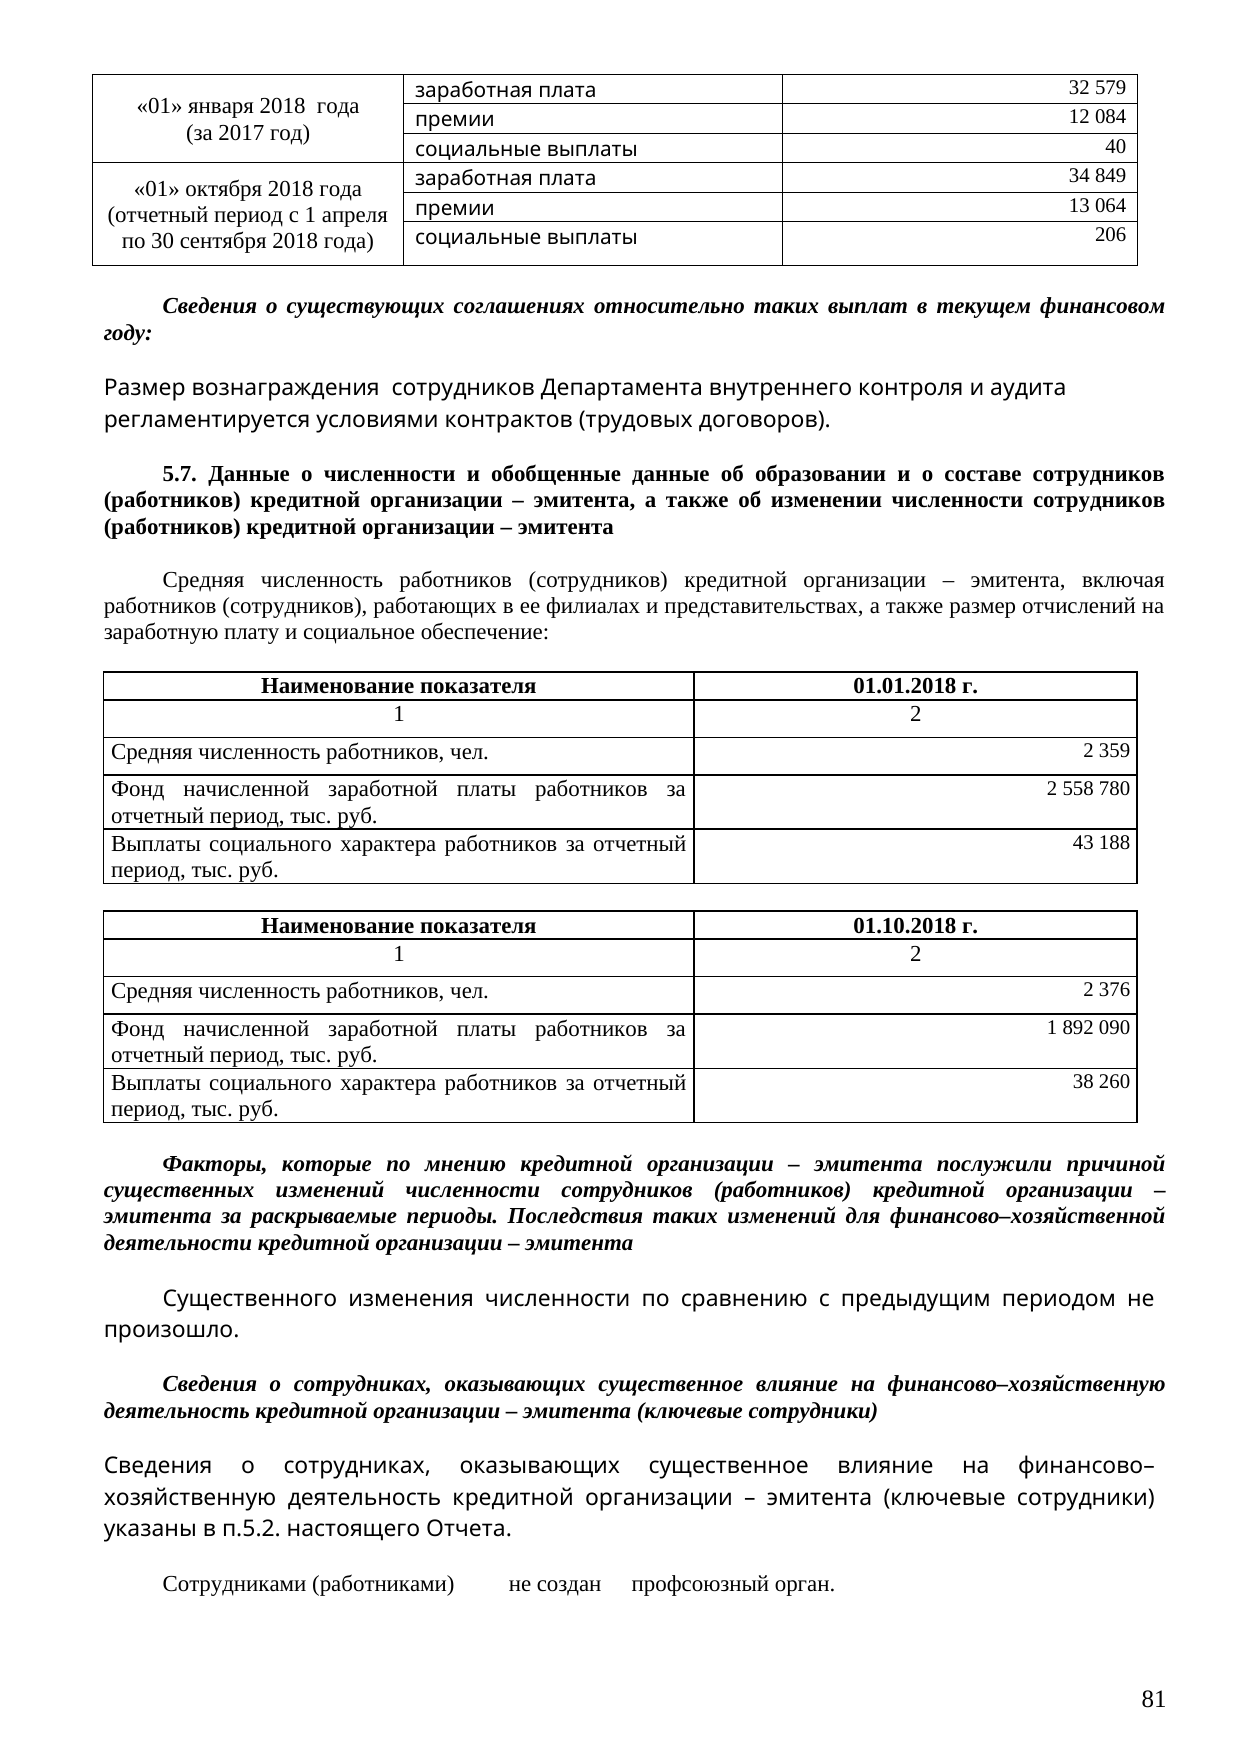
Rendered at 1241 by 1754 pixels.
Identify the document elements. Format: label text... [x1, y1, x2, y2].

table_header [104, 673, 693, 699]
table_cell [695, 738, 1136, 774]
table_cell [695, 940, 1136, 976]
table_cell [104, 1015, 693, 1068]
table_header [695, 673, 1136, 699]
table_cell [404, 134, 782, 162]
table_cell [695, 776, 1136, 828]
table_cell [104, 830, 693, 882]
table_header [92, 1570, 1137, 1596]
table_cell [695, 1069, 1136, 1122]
text 5.7. Данные о численности и обобщенные данные об образовании и о составе сотрудников (работников) кредитной организации – эмитента, а также об изменении численности сотрудников (работников) кредитной организации – эмитента [103, 460, 1167, 539]
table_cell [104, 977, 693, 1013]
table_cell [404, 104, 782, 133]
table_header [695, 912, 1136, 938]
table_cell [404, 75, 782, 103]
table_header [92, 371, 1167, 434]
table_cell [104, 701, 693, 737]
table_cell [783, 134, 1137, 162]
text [103, 292, 1167, 345]
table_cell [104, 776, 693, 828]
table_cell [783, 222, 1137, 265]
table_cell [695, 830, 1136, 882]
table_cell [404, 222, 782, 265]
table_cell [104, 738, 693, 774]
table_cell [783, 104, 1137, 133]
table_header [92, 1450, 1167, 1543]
text Сведения о сотрудниках, оказывающих существенное влияние на финансово–хозяйственную деятельность кредитной организации – эмитента (ключевые сотрудники) [103, 1370, 1167, 1423]
text Средняя численность работников (сотрудников) кредитной организации – эмитента, включая работников (сотрудников), работающих в ее филиалах и представительствах, а также размер отчислений на заработную плату и социальное обеспечение: [103, 566, 1167, 645]
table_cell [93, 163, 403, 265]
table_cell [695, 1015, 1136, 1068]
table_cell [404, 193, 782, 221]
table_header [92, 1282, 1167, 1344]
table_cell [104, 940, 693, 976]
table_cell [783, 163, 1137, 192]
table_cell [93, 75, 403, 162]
text Факторы, которые по мнению кредитной организации – эмитента послужили причиной существенных изменений численности сотрудников (работников) кредитной организации – эмитента за раскрываемые периоды. Последствия таких изменений для финансово–хозяйственной деятельности кредитной организации – эмитента [103, 1150, 1167, 1255]
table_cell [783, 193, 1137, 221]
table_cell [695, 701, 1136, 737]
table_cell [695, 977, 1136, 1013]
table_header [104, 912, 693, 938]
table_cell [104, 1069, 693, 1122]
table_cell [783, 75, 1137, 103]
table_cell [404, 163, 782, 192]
